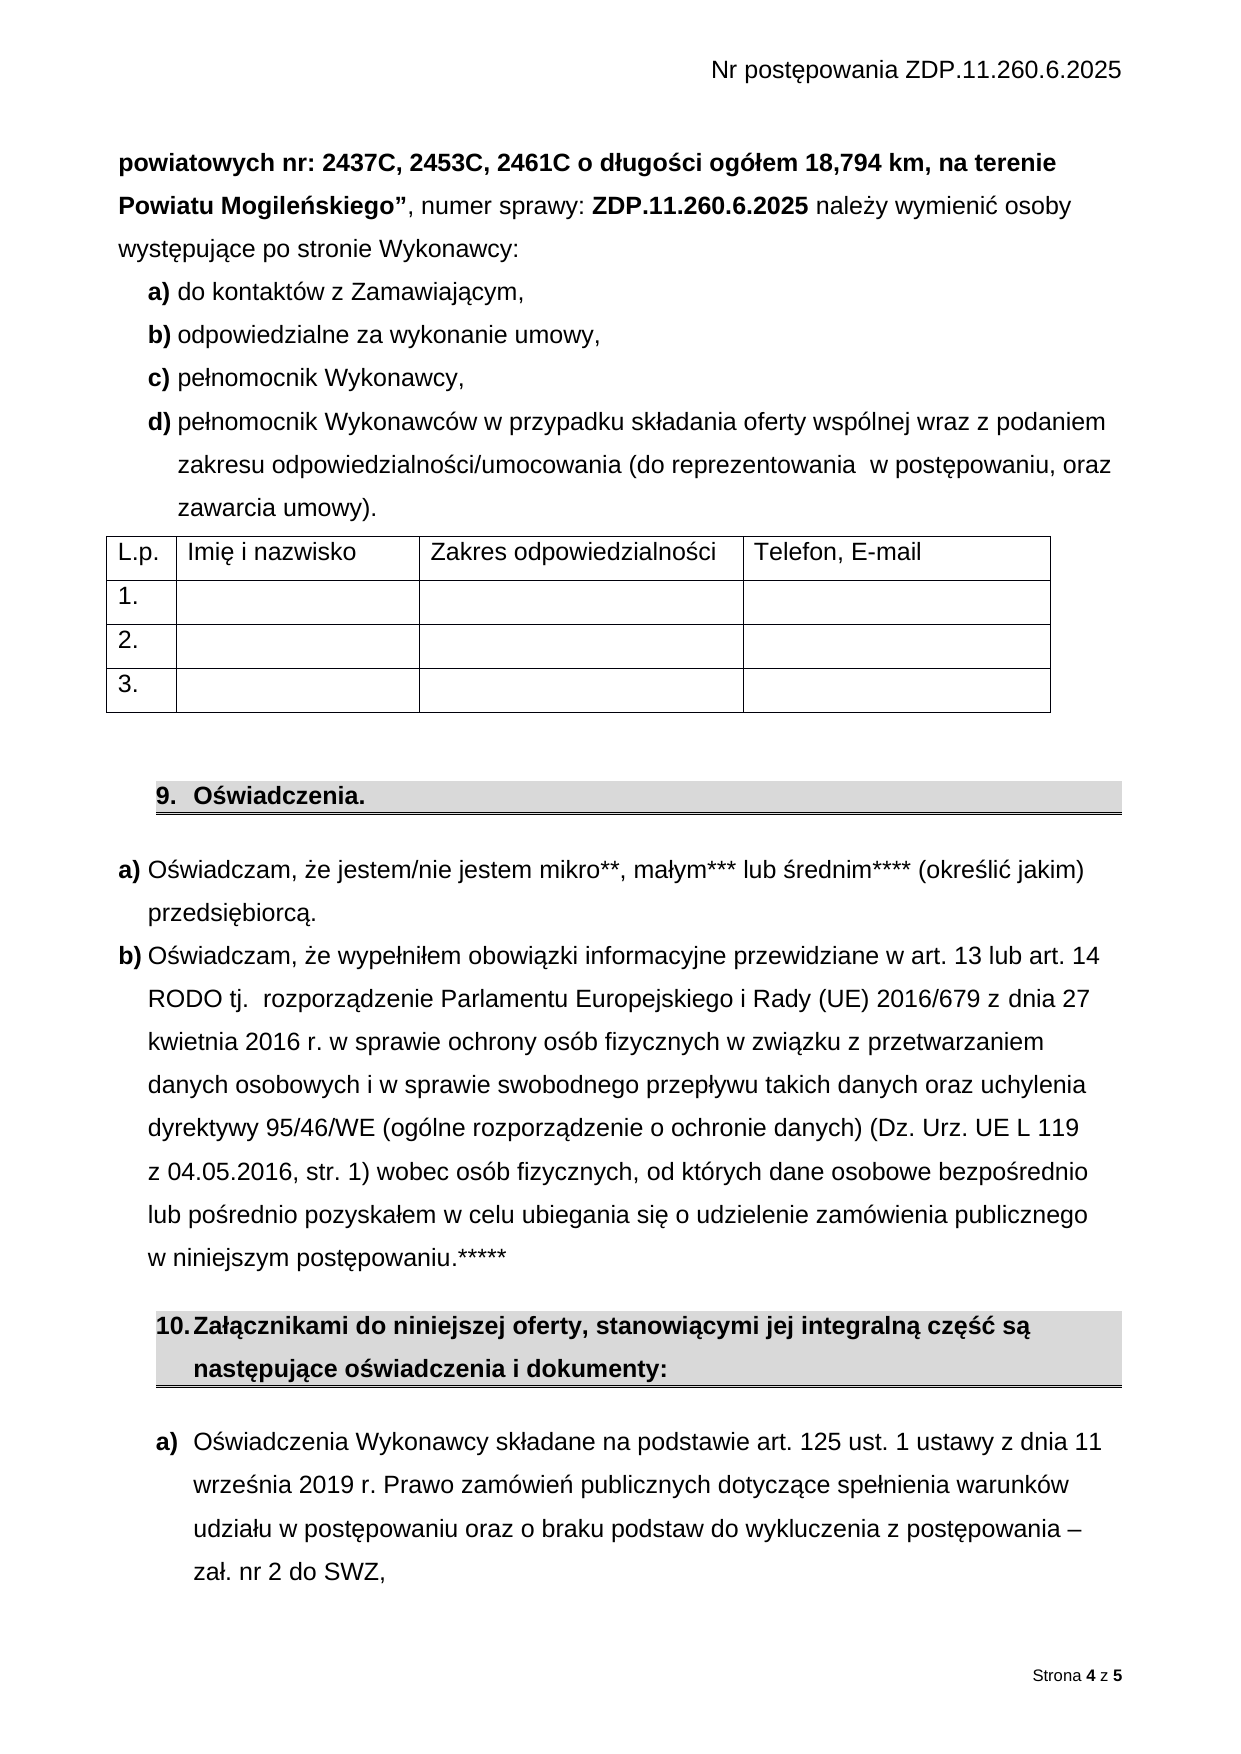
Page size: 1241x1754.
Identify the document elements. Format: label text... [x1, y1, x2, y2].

table_cell [420, 669, 743, 712]
list Oświadczam, że jestem/nie jestem mikro**, małym*** lub średnim**** (określić jakim) przedsiębiorcą. [118, 854, 1122, 926]
table_cell [744, 669, 1050, 712]
list odpowiedzialne za wykonanie umowy, [148, 320, 1122, 349]
list pełnomocnik Wykonawcy, [148, 363, 1122, 392]
list Oświadczam, że wypełniłem obowiązki informacyjne przewidziane w art. 13 lub art. 14 RODO tj. rozporządzenie Parlamentu Europejskiego i Rady (UE) 2016/679 z dnia 27 kwietnia 2016 r. w sprawie ochrony osób fizycznych w związku z przetwarzaniem danych osobowych i w sprawie swobodnego przepływu takich danych oraz uchylenia dyrektywy 95/46/WE (ogólne rozporządzenie o ochronie danych) (Dz. Urz. UE L 119 z 04.05.2016, str. 1) wobec osób fizycznych, od których dane osobowe bezpośrednio lub pośrednio pozyskałem w celu ubiegania się o udzielenie zamówienia publicznego w niniejszym postępowaniu.***** [118, 941, 1122, 1271]
table_cell [744, 625, 1050, 668]
table_cell [744, 581, 1050, 624]
table_header Telefon, E-mail [744, 537, 1050, 580]
list pełnomocnik Wykonawców w przypadku składania oferty wspólnej wraz z podaniem zakresu odpowiedzialności/umocowania (do reprezentowania w postępowaniu, oraz zawarcia umowy). [148, 406, 1122, 521]
list Oświadczenia Wykonawcy składane na podstawie art. 125 ust. 1 ustawy z dnia 11 września 2019 r. Prawo zamówień publicznych dotyczące spełnienia warunków udziału w postępowaniu oraz o braku podstaw do wykluczenia z postępowania – zał. nr 2 do SWZ, [156, 1427, 1122, 1585]
table_header Imię i nazwisko [177, 537, 419, 580]
table_cell [107, 581, 176, 624]
table_header Zakres odpowiedzialności [420, 537, 743, 580]
table_cell [177, 581, 419, 624]
table_cell [177, 625, 419, 668]
table_cell [420, 625, 743, 668]
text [118, 148, 1122, 263]
list Oświadczenia. [156, 781, 1122, 812]
table_cell [107, 625, 176, 668]
table_header L.p. [107, 537, 176, 580]
list do kontaktów z Zamawiającym, [148, 277, 1122, 306]
table_cell [107, 669, 176, 712]
table_cell [420, 581, 743, 624]
table_cell [177, 669, 419, 712]
list Załącznikami do niniejszej oferty, stanowiącymi jej integralną część są następujące oświadczenia i dokumenty: [156, 1311, 1122, 1385]
